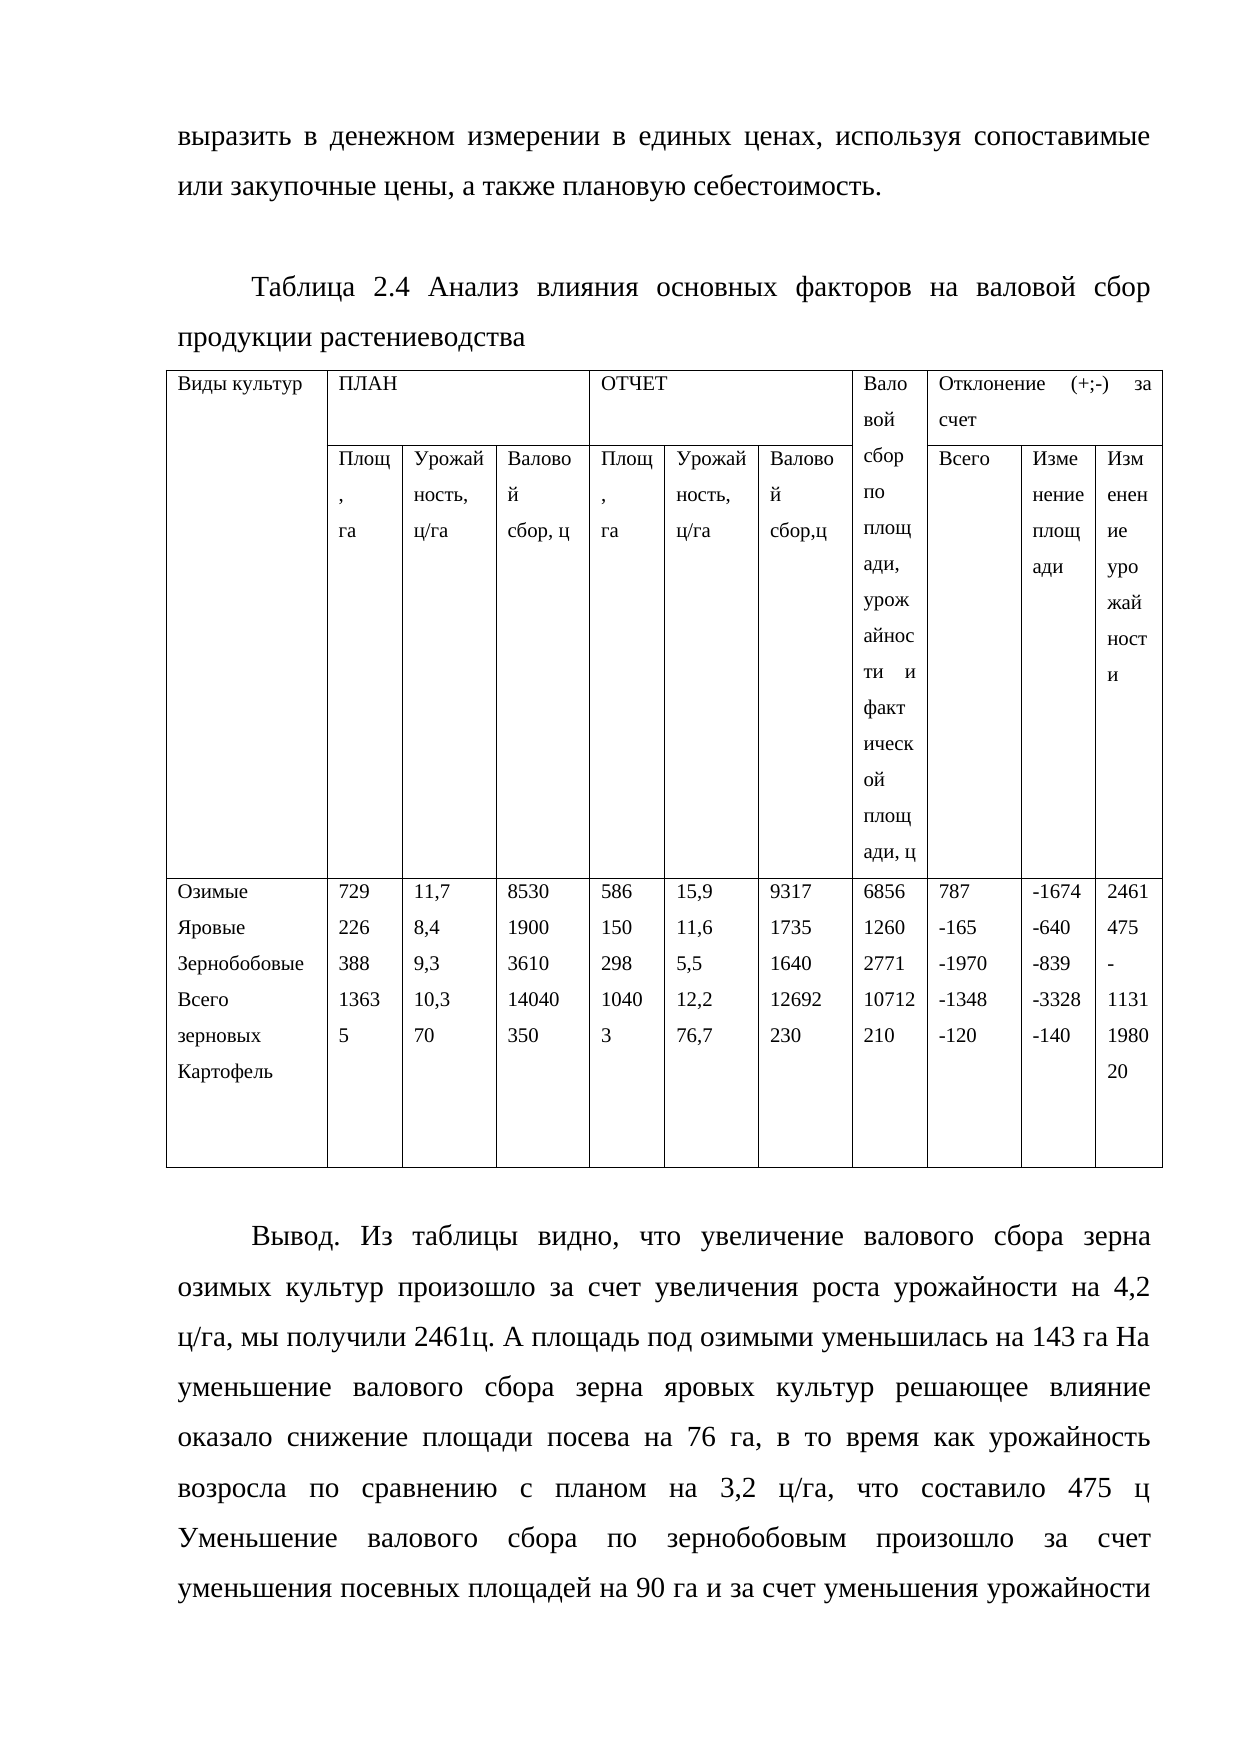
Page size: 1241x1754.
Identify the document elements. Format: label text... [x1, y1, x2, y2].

table_header Виды культур [167, 371, 327, 878]
table_header ОТЧЕТ [590, 371, 852, 445]
table_cell Площ, га [590, 446, 664, 878]
table_cell Урожайность, ц/га [403, 446, 496, 878]
table_cell 8530 1900 3610 14040 350 [497, 879, 589, 1167]
table_cell Изменение урожайности [1096, 446, 1162, 878]
table_cell -1674 -640 -839 -3328 -140 [1022, 879, 1095, 1167]
table_header ПЛАН [328, 371, 589, 445]
table_cell Озимые Яровые Зернобобовые Всего зерновых Картофель [167, 879, 327, 1167]
table_cell 9317 1735 1640 12692 230 [759, 879, 852, 1167]
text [177, 118, 1152, 202]
table_cell Валовой сбор, ц [497, 446, 589, 878]
table_header Валовой сбор по площади, урожайности и фактической площади, ц [853, 371, 927, 878]
table_cell 787 -165 -1970 -1348 -120 [928, 879, 1021, 1167]
table_cell Площ, га [328, 446, 402, 878]
table_cell Всего [928, 446, 1021, 878]
table_cell Изменение площади [1022, 446, 1095, 878]
table_cell 586 150 298 1040 3 [590, 879, 664, 1167]
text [177, 1218, 1152, 1604]
table_cell 729 226 388 1363 5 [328, 879, 402, 1167]
table_cell 11,7 8,4 9,3 10,3 70 [403, 879, 496, 1167]
table_cell Валовой сбор,ц [759, 446, 852, 878]
table_cell 15,9 11,6 5,5 12,2 76,7 [665, 879, 758, 1167]
table_cell 2461 475 -1131 1980 20 [1096, 879, 1162, 1167]
text Таблица 2.4 Анализ влияния основных факторов на валовой сбор продукции растениеводства [177, 269, 1152, 353]
table_cell Урожайность, ц/га [665, 446, 758, 878]
table_cell 6856 1260 2771 10712 210 [853, 879, 927, 1167]
table_header Отклонение (+;-) за счет [928, 371, 1162, 445]
